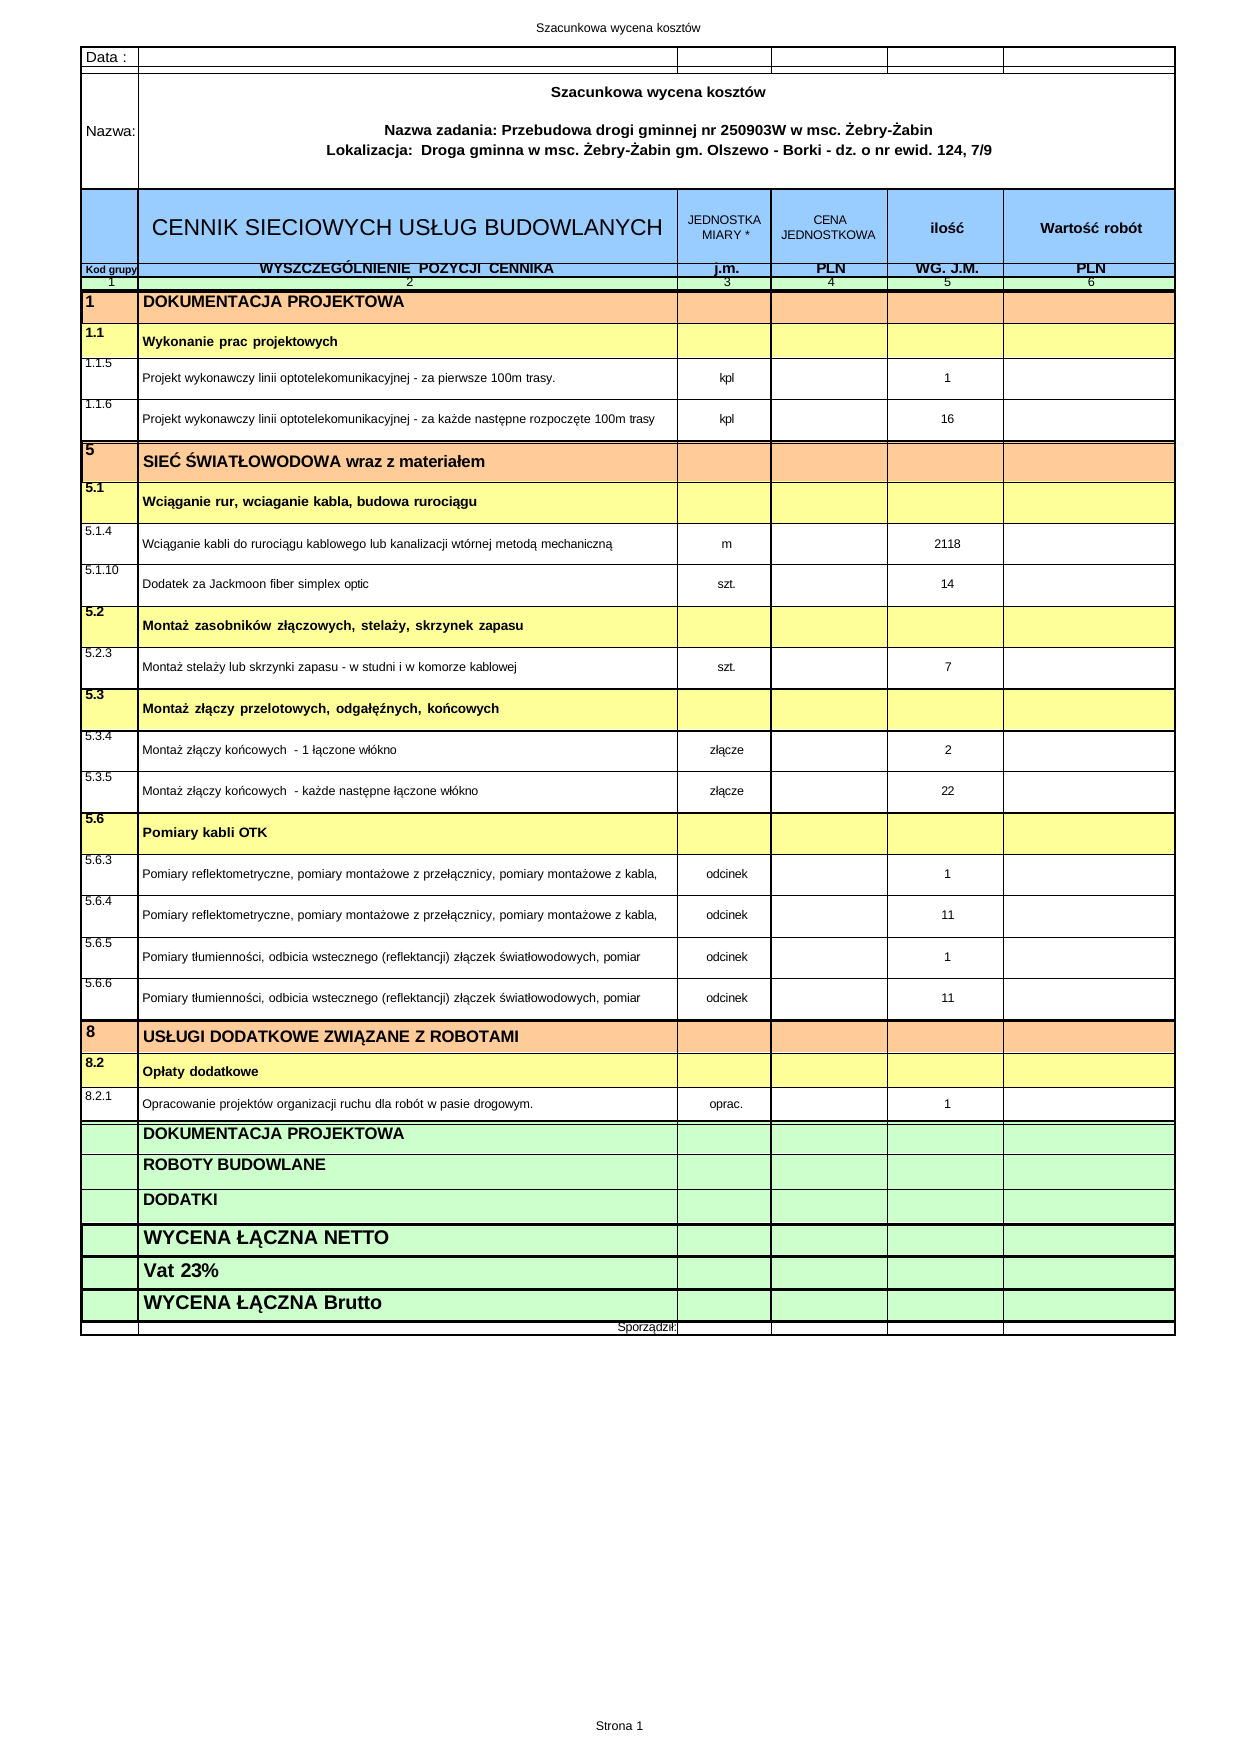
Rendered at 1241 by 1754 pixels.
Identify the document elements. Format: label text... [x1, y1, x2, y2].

table_cell DOKUMENTACJA PROJEKTOWA [139, 1125, 677, 1153]
table_cell [772, 1022, 887, 1052]
table_cell Opracowanie projektów organizacji ruchu dla robót w pasie drogowym. [139, 1088, 677, 1120]
table_cell [888, 1323, 1003, 1334]
table_cell Pomiary kabli OTK [139, 814, 677, 854]
table_cell złącze [678, 772, 770, 812]
table_cell [678, 607, 770, 647]
table_cell [1004, 1323, 1174, 1334]
table_cell CENNIK SIECIOWYCH USŁUG BUDOWLANYCH [139, 190, 677, 263]
table_cell 1.1.5 [82, 359, 137, 399]
table_cell [1004, 1258, 1174, 1288]
table_cell 5.2.3 [82, 648, 137, 688]
table_cell [888, 324, 1003, 357]
table_cell 5.2 [82, 607, 137, 647]
table_cell [888, 814, 1003, 854]
table_cell Wykonanie prac projektowych [139, 324, 677, 357]
table_cell 5.3.5 [82, 772, 137, 812]
table_cell [772, 400, 887, 440]
table_cell [888, 1125, 1003, 1153]
table_cell [1004, 814, 1174, 854]
table_cell [888, 690, 1003, 729]
table_cell Montaż stelaży lub skrzynki zapasu - w studni i w komorze kablowej [139, 648, 677, 688]
table_cell 5.6.4 [82, 896, 137, 936]
table_cell [82, 1155, 137, 1189]
table_cell 11 [888, 896, 1003, 936]
table_cell [1004, 1155, 1174, 1189]
table_cell [1004, 1226, 1174, 1255]
table_cell 5.6.3 [82, 855, 137, 895]
table_cell 7 [888, 648, 1003, 688]
table_cell [772, 1291, 887, 1320]
table_cell [888, 1155, 1003, 1189]
table_cell kpl [678, 400, 770, 440]
table_cell Wartość robót [1004, 190, 1174, 263]
table_cell 11 [888, 979, 1003, 1019]
table_cell Wciąganie kabli do rurociągu kablowego lub kanalizacji wtórnej metodą mechaniczną [139, 524, 677, 564]
table_cell [1004, 1022, 1174, 1052]
table_cell USŁUGI DODATKOWE ZWIĄZANE Z ROBOTAMI [139, 1022, 677, 1052]
table_cell [772, 938, 887, 978]
table_cell [888, 293, 1003, 323]
table_cell [678, 1226, 770, 1255]
table_cell [678, 444, 770, 481]
table_cell [678, 1190, 770, 1222]
table_cell [772, 67, 887, 73]
table_cell ilość [888, 190, 1003, 263]
table_cell WYCENA ŁĄCZNA NETTO [139, 1226, 677, 1255]
table_cell [772, 565, 887, 606]
table_cell [83, 1258, 137, 1288]
table_cell [1004, 772, 1174, 812]
table_cell Dodatek za Jackmoon fiber simplex optic [139, 565, 677, 606]
table_cell ROBOTY BUDOWLANE [139, 1155, 677, 1189]
table_cell [888, 67, 1003, 73]
table_cell [82, 67, 138, 73]
table_cell 5.6 [82, 814, 137, 854]
table_cell [678, 1323, 771, 1334]
table_cell [888, 1226, 1003, 1255]
table_header Data : [82, 48, 138, 66]
table_cell 5.6.6 [82, 979, 137, 1019]
table_cell [678, 293, 770, 323]
table_cell [772, 1125, 887, 1153]
table_cell [678, 324, 770, 357]
table_cell 1.1 [82, 324, 137, 357]
table_cell 1 [888, 855, 1003, 895]
table_cell 5.6.5 [82, 938, 137, 978]
table_cell [1004, 896, 1174, 936]
table_cell [772, 814, 887, 854]
table_cell [678, 67, 771, 73]
table_cell [772, 732, 887, 771]
table_cell odcinek [678, 855, 770, 895]
table_cell [888, 1022, 1003, 1052]
table_cell [888, 444, 1003, 481]
table_cell Pomiary reflektometryczne, pomiary montażowe z przełącznicy, pomiary montażowe z kabla, [139, 896, 677, 936]
table_cell Projekt wykonawczy linii optotelekomunikacyjnej - za każde następne rozpoczęte 100m trasy [139, 400, 677, 440]
table_cell [772, 772, 887, 812]
table_cell [772, 359, 887, 399]
table_cell 1.1.6 [82, 400, 137, 440]
table_cell [772, 1190, 887, 1222]
table_cell [1004, 648, 1174, 688]
table_cell odcinek [678, 938, 770, 978]
table_cell [888, 607, 1003, 647]
table_cell [1004, 1291, 1174, 1320]
table_cell [1004, 938, 1174, 978]
table_header [772, 48, 887, 66]
table_cell [82, 1125, 137, 1153]
table_cell DODATKI [139, 1190, 677, 1222]
table_cell [772, 648, 887, 688]
table_cell [772, 607, 887, 647]
table_cell Pomiary tłumienności, odbicia wstecznego (reflektancji) złączek światłowodowych, pomiar [139, 979, 677, 1019]
table_cell 22 [888, 772, 1003, 812]
table_cell [1004, 324, 1174, 357]
table_header [139, 48, 677, 66]
table_cell szt. [678, 565, 770, 606]
table_cell [678, 1125, 770, 1153]
table_cell odcinek [678, 979, 770, 1019]
table_cell [1004, 483, 1174, 523]
table_cell Montaż zasobników złączowych, stelaży, skrzynek zapasu [139, 607, 677, 647]
table_cell 2 [888, 732, 1003, 771]
table_cell Montaż złączy końcowych - 1 łączone włókno [139, 732, 677, 771]
table_cell [1004, 293, 1174, 323]
table_cell odcinek [678, 896, 770, 936]
table_cell [1004, 400, 1174, 440]
table_cell 5.1.4 [82, 524, 137, 564]
table_cell m [678, 524, 770, 564]
table_cell SIEĆ ŚWIATŁOWODOWA wraz z materiałem [139, 444, 677, 481]
table_cell [888, 1291, 1003, 1320]
table_cell [1004, 1190, 1174, 1222]
table_cell 1 [888, 938, 1003, 978]
table_cell 1 [888, 1088, 1003, 1120]
table_cell Montaż złączy końcowych - każde następne łączone włókno [139, 772, 677, 812]
table_cell [1004, 1125, 1174, 1153]
table_cell [888, 1258, 1003, 1288]
table_cell [1004, 855, 1174, 895]
table_cell [1004, 979, 1174, 1019]
table_cell [772, 444, 887, 481]
table_cell Pomiary tłumienności, odbicia wstecznego (reflektancji) złączek światłowodowych, pomiar [139, 938, 677, 978]
table_header [678, 48, 771, 66]
table_cell [888, 483, 1003, 523]
table_cell [772, 1054, 887, 1087]
table_cell [678, 1155, 770, 1189]
table_cell Vat 23% [139, 1258, 677, 1288]
table_cell [1004, 444, 1174, 481]
table_cell Projekt wykonawczy linii optotelekomunikacyjnej - za pierwsze 100m trasy. [139, 359, 677, 399]
table_cell [83, 1291, 137, 1320]
table_cell [772, 1226, 887, 1255]
table_cell kpl [678, 359, 770, 399]
table_cell [678, 1291, 770, 1320]
table_cell [1004, 732, 1174, 771]
table_cell 14 [888, 565, 1003, 606]
table_cell 1 [83, 293, 137, 323]
table_cell 8 [82, 1022, 137, 1052]
table_cell 16 [888, 400, 1003, 440]
table_cell Szacunkowa wycena kosztów Nazwa zadania: Przebudowa drogi gminnej nr 250903W w msc. Żebry-Żabin Lokalizacja: Droga gminna w msc. Żebry-Żabin gm. Olszewo - Borki - dz. o nr ewid. 124, 7/9 [139, 74, 1174, 187]
table_cell Opłaty dodatkowe [139, 1054, 677, 1087]
table_cell [772, 324, 887, 357]
table_cell Wciąganie rur, wciaganie kabla, budowa rurociągu [139, 483, 677, 523]
table_cell Pomiary reflektometryczne, pomiary montażowe z przełącznicy, pomiary montażowe z kabla, [139, 855, 677, 895]
table_cell [1004, 67, 1174, 73]
table_cell Nazwa: [82, 74, 138, 187]
table_cell szt. [678, 648, 770, 688]
table_cell [678, 1258, 770, 1288]
table_header [888, 48, 1003, 66]
table_cell oprac. [678, 1088, 770, 1120]
table_cell WYCENA ŁĄCZNA Brutto [139, 1291, 677, 1320]
table_cell [1004, 607, 1174, 647]
table_cell 5.1.10 [82, 565, 137, 606]
table_cell [678, 1022, 770, 1052]
table_cell [678, 483, 770, 523]
table_cell [1004, 1054, 1174, 1087]
table_cell 8.2 [82, 1054, 137, 1087]
table_cell 5.3 [82, 690, 137, 729]
table_cell [772, 979, 887, 1019]
table_cell [1004, 359, 1174, 399]
table_cell [772, 896, 887, 936]
table_cell [772, 690, 887, 729]
table_cell 2118 [888, 524, 1003, 564]
table_cell złącze [678, 732, 770, 771]
table_cell JEDNOSTKA MIARY * [678, 190, 770, 263]
table_cell [139, 67, 677, 73]
table_cell [82, 1323, 138, 1334]
table_cell CENA JEDNOSTKOWA [772, 190, 887, 263]
table_cell 5 [83, 444, 137, 481]
table_cell [772, 1155, 887, 1189]
table_cell [888, 1054, 1003, 1087]
table_cell [772, 1088, 887, 1120]
table_cell [888, 1190, 1003, 1222]
table_cell [1004, 524, 1174, 564]
table_cell [82, 190, 137, 263]
table_cell [678, 690, 770, 729]
table_cell [772, 483, 887, 523]
table_cell [772, 855, 887, 895]
table_cell 1 [888, 359, 1003, 399]
table_cell [678, 814, 770, 854]
table_cell Montaż złączy przelotowych, odgałęźnych, końcowych [139, 690, 677, 729]
table_cell [678, 1054, 770, 1087]
table_cell [772, 1323, 887, 1334]
table_cell 8.2.1 [82, 1088, 137, 1120]
table_header [1004, 48, 1174, 66]
table_cell DOKUMENTACJA PROJEKTOWA [139, 293, 677, 323]
table_cell [772, 293, 887, 323]
table_cell 5.1 [82, 483, 137, 523]
table_cell [1004, 1088, 1174, 1120]
table_cell [772, 524, 887, 564]
table_cell [82, 1190, 137, 1222]
table_cell [772, 1258, 887, 1288]
table_cell 5.3.4 [82, 732, 137, 771]
table_cell [1004, 565, 1174, 606]
table_cell [83, 1226, 137, 1255]
table_cell [1004, 690, 1174, 729]
